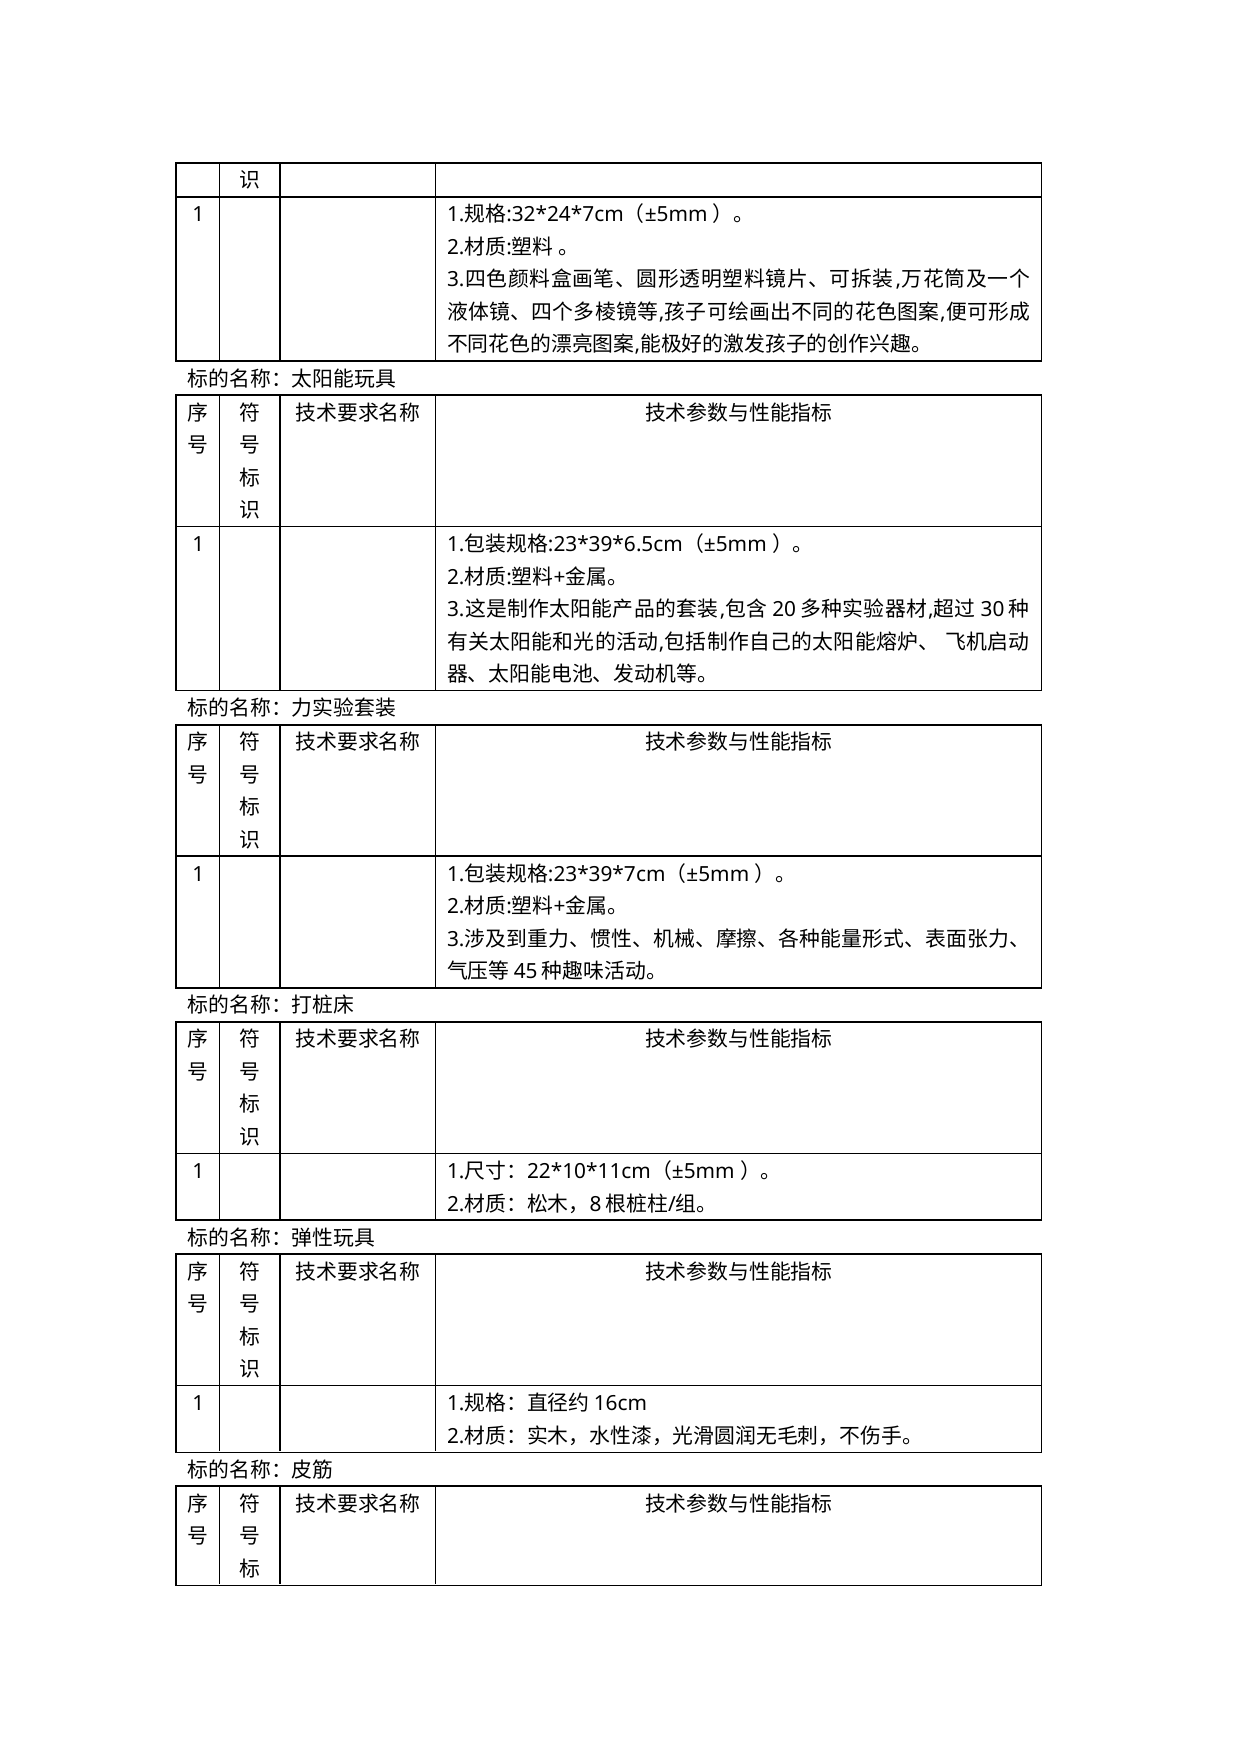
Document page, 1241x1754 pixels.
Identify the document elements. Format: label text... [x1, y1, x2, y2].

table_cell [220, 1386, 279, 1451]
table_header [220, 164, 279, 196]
text 标的名称：皮筋 [187, 1453, 1053, 1485]
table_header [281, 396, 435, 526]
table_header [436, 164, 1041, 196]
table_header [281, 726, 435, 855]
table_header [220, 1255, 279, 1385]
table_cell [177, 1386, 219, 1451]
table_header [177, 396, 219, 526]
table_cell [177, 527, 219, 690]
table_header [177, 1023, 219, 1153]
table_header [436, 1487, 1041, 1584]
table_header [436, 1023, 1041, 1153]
text 标的名称：太阳能玩具 [187, 362, 1053, 394]
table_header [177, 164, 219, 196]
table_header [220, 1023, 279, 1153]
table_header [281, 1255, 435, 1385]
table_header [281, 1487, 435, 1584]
text 标的名称：力实验套装 [187, 691, 1053, 724]
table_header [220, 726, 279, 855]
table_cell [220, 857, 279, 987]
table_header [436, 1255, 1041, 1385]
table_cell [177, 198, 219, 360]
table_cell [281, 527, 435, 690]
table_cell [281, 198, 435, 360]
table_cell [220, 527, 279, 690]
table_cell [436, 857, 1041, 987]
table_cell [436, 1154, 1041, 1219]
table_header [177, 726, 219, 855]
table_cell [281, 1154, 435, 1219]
text 标的名称：打桩床 [187, 988, 1053, 1021]
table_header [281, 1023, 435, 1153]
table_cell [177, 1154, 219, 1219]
text 标的名称：弹性玩具 [187, 1221, 1053, 1253]
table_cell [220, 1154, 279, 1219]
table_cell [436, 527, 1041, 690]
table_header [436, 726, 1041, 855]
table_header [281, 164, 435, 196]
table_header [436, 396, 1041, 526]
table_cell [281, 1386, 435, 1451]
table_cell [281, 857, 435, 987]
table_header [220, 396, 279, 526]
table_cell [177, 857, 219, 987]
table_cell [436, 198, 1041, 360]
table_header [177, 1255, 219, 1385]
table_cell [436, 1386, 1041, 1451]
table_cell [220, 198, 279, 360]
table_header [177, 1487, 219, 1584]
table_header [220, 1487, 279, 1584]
